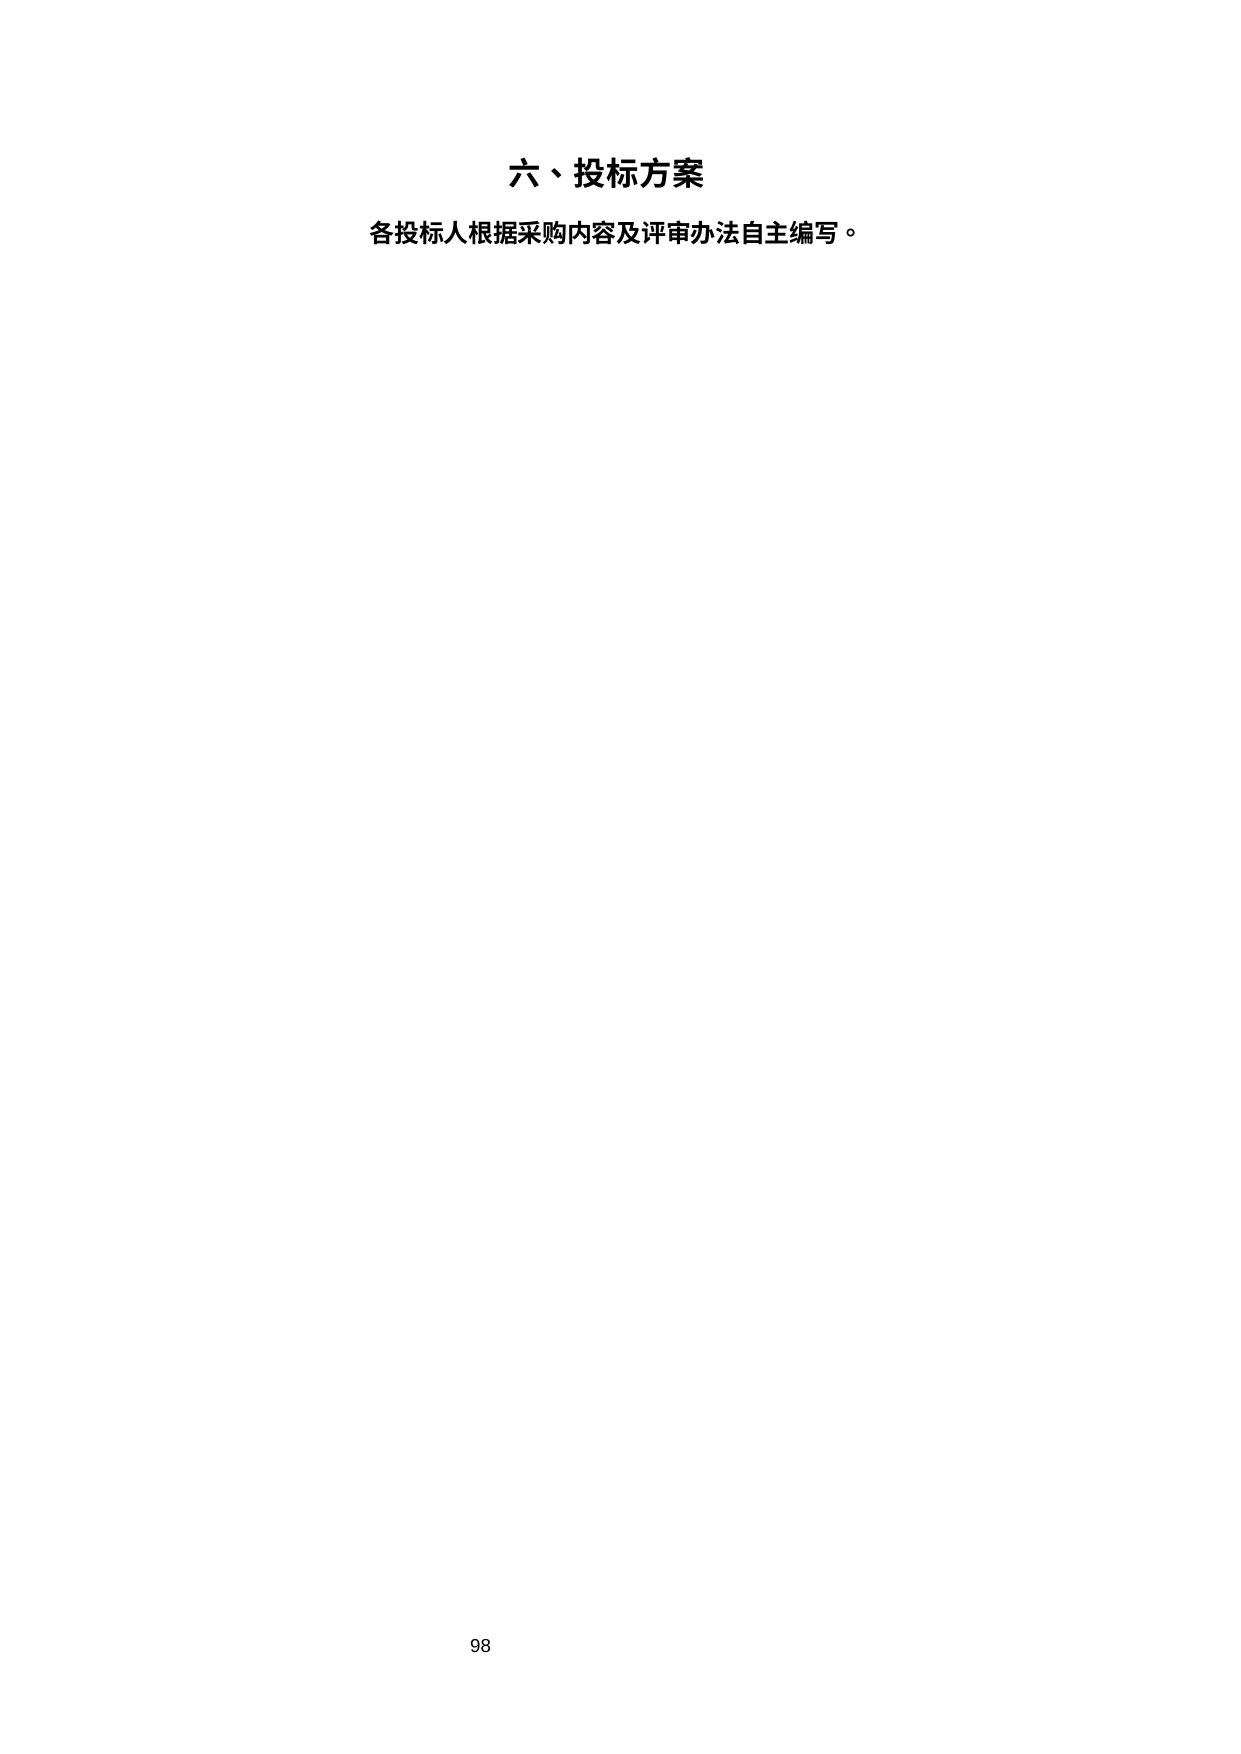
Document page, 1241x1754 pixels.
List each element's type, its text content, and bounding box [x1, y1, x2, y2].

text 六、投标方案 [508, 153, 1054, 194]
text 各投标人根据采购内容及评审办法自主编写。 [369, 217, 1054, 248]
